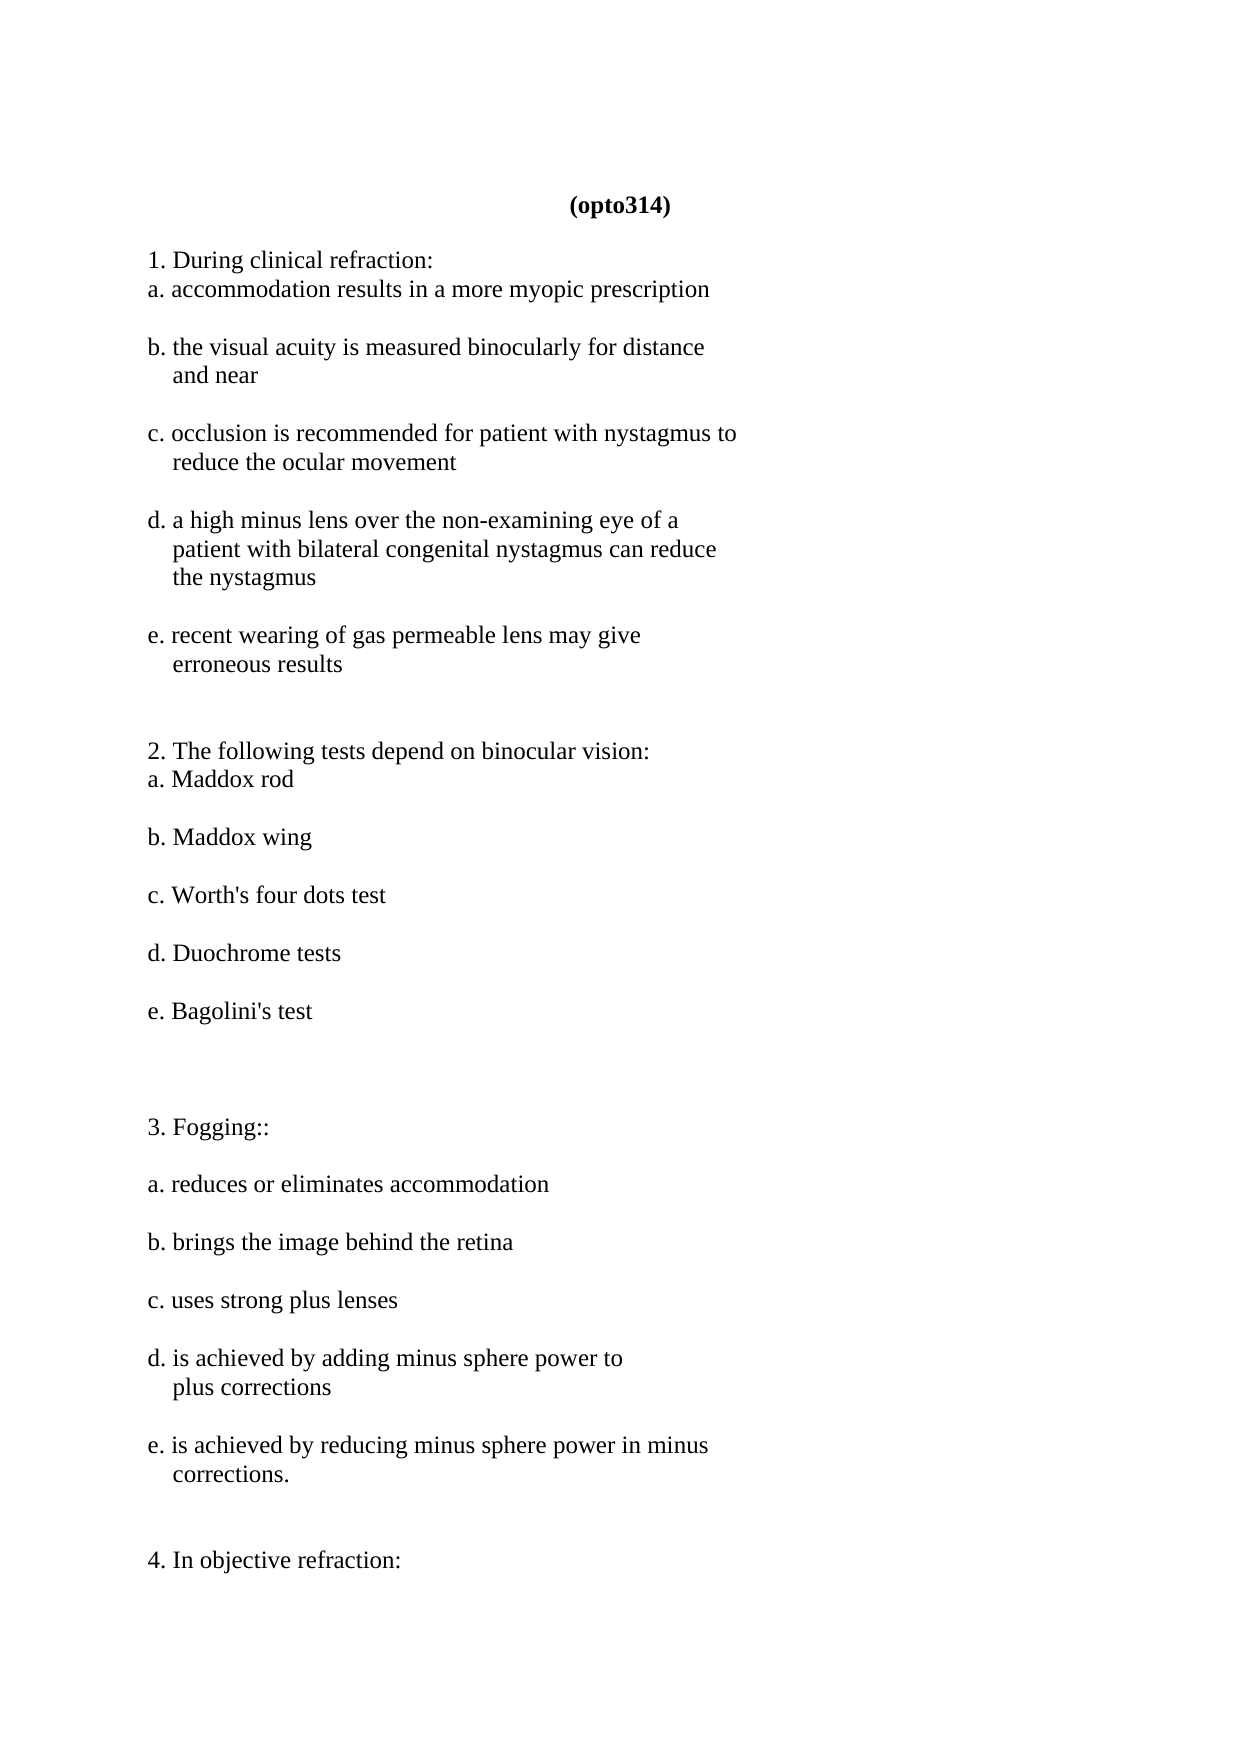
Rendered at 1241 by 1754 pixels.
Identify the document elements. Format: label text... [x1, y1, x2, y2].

table_header (opto314) [140, 183, 1101, 237]
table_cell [140, 237, 1101, 1582]
